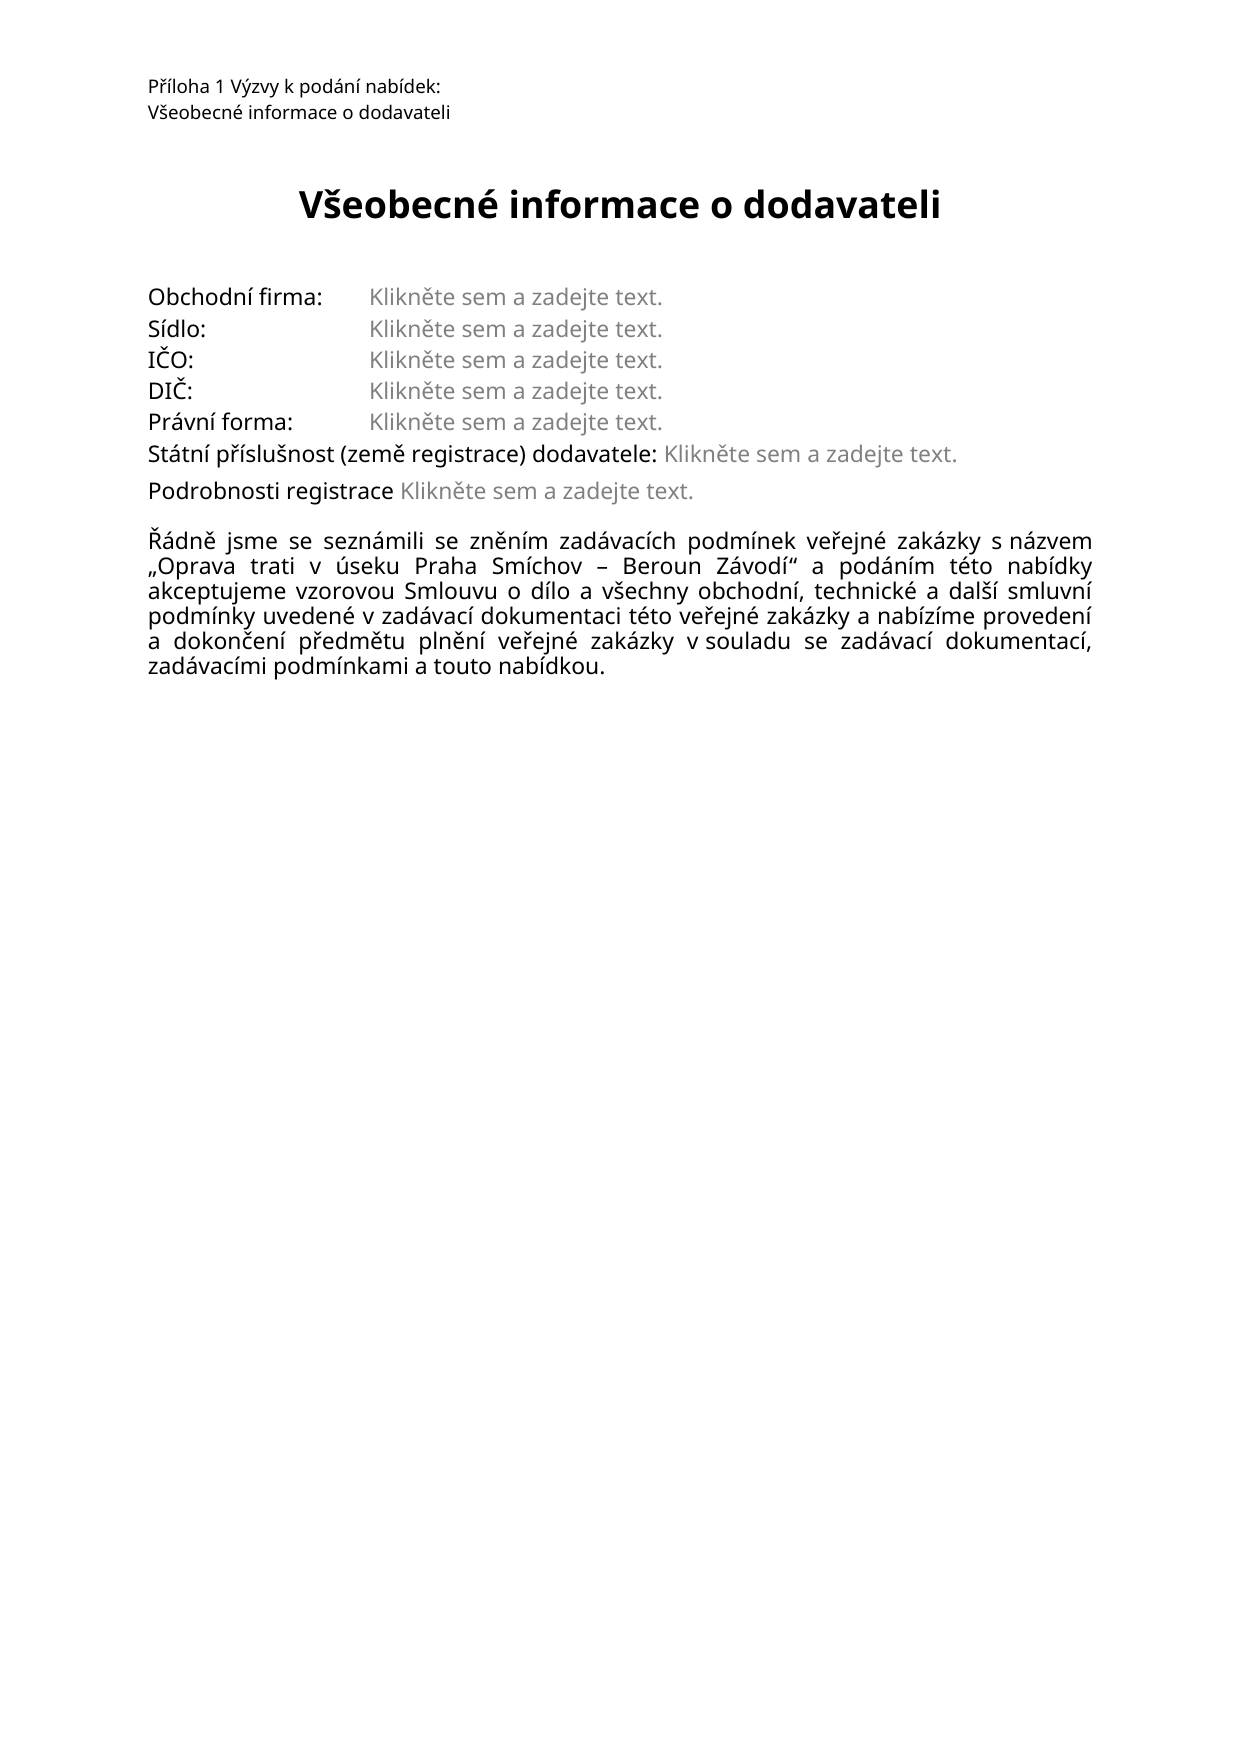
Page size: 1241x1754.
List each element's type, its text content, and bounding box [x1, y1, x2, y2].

text Sídlo: [148, 317, 1093, 342]
text Podrobnosti registrace [148, 479, 1093, 504]
text IČO: [148, 348, 1093, 373]
title Všeobecné informace o dodavateli [148, 178, 1093, 229]
text Obchodní firma: [148, 286, 1093, 311]
text Řádně jsme se seznámili se zněním zadávacích podmínek veřejné zakázky s názvem „Oprava trati v úseku Praha Smíchov – Beroun Závodí“ a podáním této nabídky akceptujeme vzorovou Smlouvu o dílo a všechny obchodní, technické a další smluvní podmínky uvedené v zadávací dokumentaci této veřejné zakázky a nabízíme provedení a dokončení předmětu plnění veřejné zakázky v souladu se zadávací dokumentací, zadávacími podmínkami a touto nabídkou. [148, 529, 1093, 679]
text Právní forma: [148, 411, 1093, 436]
text Státní příslušnost (země registrace) dodavatele: [148, 442, 1093, 467]
text DIČ: [148, 379, 1093, 404]
